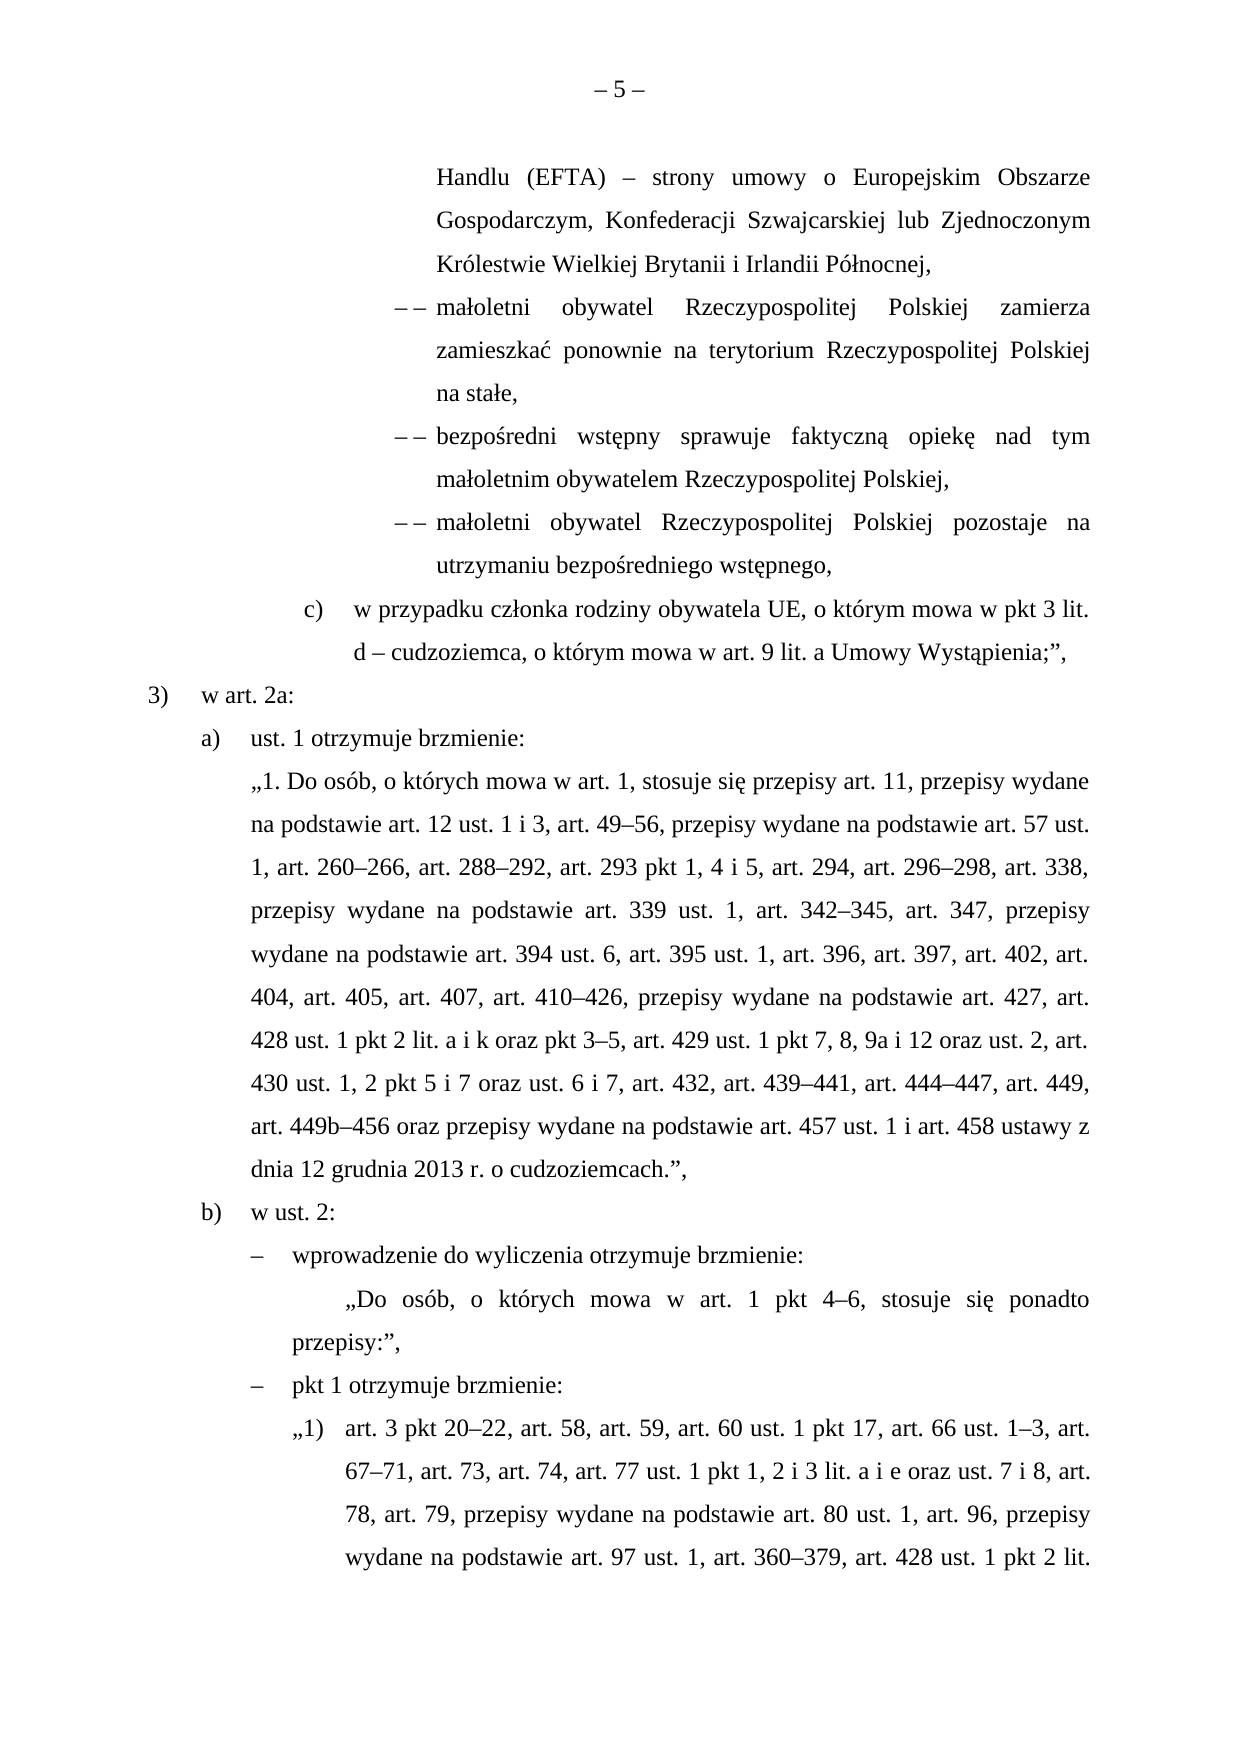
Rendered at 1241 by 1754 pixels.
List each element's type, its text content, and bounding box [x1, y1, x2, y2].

text b) w ust. 2: [201, 1197, 1091, 1226]
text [292, 1413, 1091, 1571]
text c) w przypadku członka rodziny obywatela UE, o którym mowa w pkt 3 lit. d – cudzoziemca, o którym mowa w art. 9 lit. a Umowy Wystąpienia;”, [304, 594, 1091, 666]
text – – małoletni obywatel Rzeczypospolitej Polskiej pozostaje na utrzymaniu bezpośredniego wstępnego, [394, 507, 1091, 579]
text – wprowadzenie do wyliczenia otrzymuje brzmienie: [251, 1241, 1091, 1269]
text 3) w art. 2a: [148, 680, 1091, 709]
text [394, 162, 1091, 277]
text a) ust. 1 otrzymuje brzmienie: [201, 723, 1091, 752]
text – – małoletni obywatel Rzeczypospolitej Polskiej zamierza zamieszkać ponownie na terytorium Rzeczypospolitej Polskiej na stałe, [394, 292, 1091, 407]
text „1. Do osób, o których mowa w art. 1, stosuje się przepisy art. 11, przepisy wydane na podstawie art. 12 ust. 1 i 3, art. 49–56, przepisy wydane na podstawie art. 57 ust. 1, art. 260–266, art. 288–292, art. 293 pkt 1, 4 i 5, art. 294, art. 296–298, art. 338, przepisy wydane na podstawie art. 339 ust. 1, art. 342–345, art. 347, przepisy wydane na podstawie art. 394 ust. 6, art. 395 ust. 1, art. 396, art. 397, art. 402, art. 404, art. 405, art. 407, art. 410–426, przepisy wydane na podstawie art. 427, art. 428 ust. 1 pkt 2 lit. a i k oraz pkt 3–5, art. 429 ust. 1 pkt 7, 8, 9a i 12 oraz ust. 2, art. 430 ust. 1, 2 pkt 5 i 7 oraz ust. 6 i 7, art. 432, art. 439–441, art. 444–447, art. 449, art. 449b–456 oraz przepisy wydane na podstawie art. 457 ust. 1 i art. 458 ustawy z dnia 12 grudnia 2013 r. o cudzoziemcach.”, [251, 766, 1091, 1183]
text „Do osób, o których mowa w art. 1 pkt 4–6, stosuje się ponadto przepisy:”, [292, 1284, 1091, 1356]
text – pkt 1 otrzymuje brzmienie: [251, 1370, 1091, 1399]
text – – bezpośredni wstępny sprawuje faktyczną opiekę nad tym małoletnim obywatelem Rzeczypospolitej Polskiej, [394, 421, 1091, 493]
